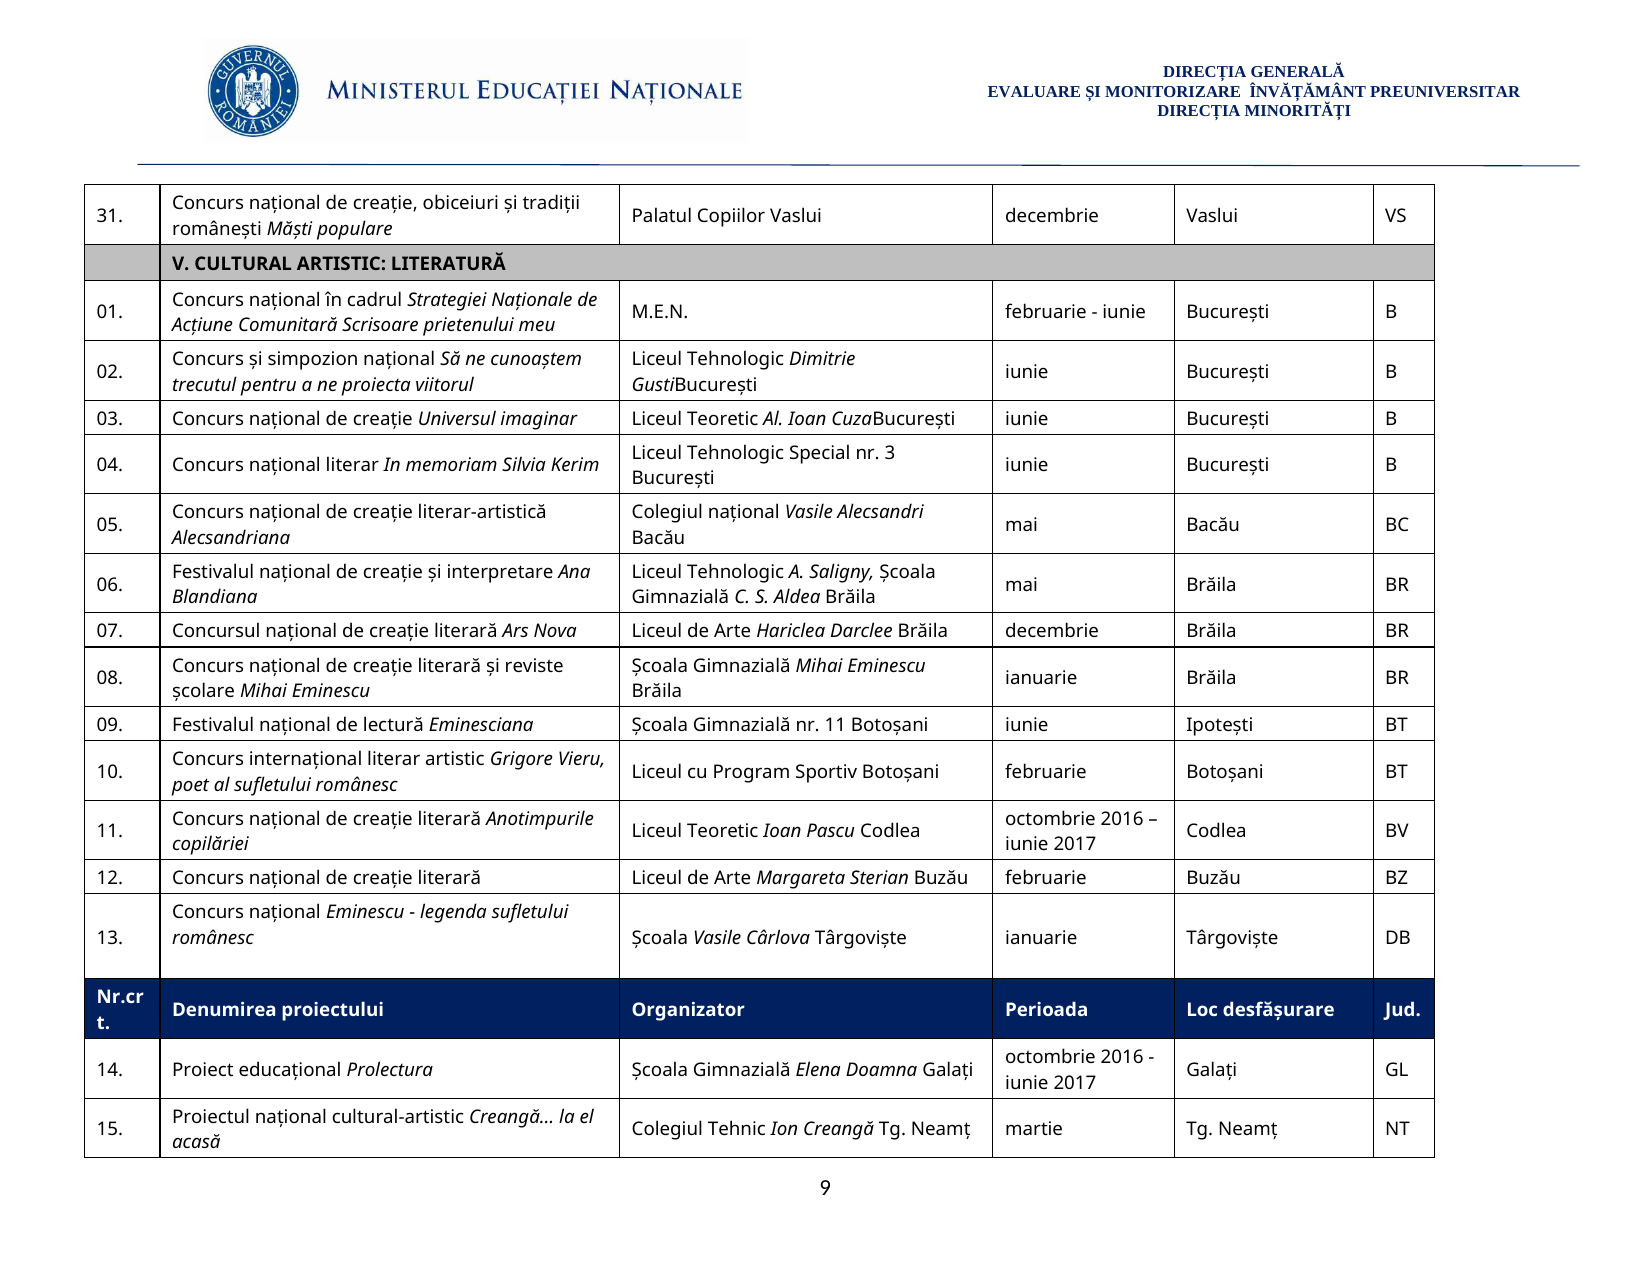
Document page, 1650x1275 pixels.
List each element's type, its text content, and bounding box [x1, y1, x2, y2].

table_cell Concurs național literar In memoriam Silvia Kerim [161, 435, 619, 493]
table_cell Liceul Teoretic Ioan Pascu Codlea [620, 801, 992, 859]
table_cell BR [1374, 648, 1434, 706]
table_cell 01. [85, 281, 159, 340]
table_cell 12. [85, 860, 159, 893]
table_cell 09. [85, 707, 159, 740]
table_cell Proiectul național cultural-artistic Creangă… la el acasă [161, 1099, 619, 1157]
table_cell Liceul Tehnologic Dimitrie GustiBucurești [620, 341, 992, 399]
table_cell februarie [993, 741, 1174, 799]
table_cell București [1175, 435, 1373, 493]
table_cell BT [1374, 741, 1434, 799]
table_cell Colegiul Tehnic Ion Creangă Tg. Neamţ [620, 1099, 992, 1157]
table_cell februarie - iunie [993, 281, 1174, 340]
table_cell Concurs național în cadrul Strategiei Naționale de Acțiune Comunitară Scrisoare prietenului meu [161, 281, 619, 340]
table_cell Codlea [1175, 801, 1373, 859]
table_cell Concurs național Eminescu - legenda sufletului românesc [161, 894, 619, 978]
table_cell Liceul de Arte Margareta Sterian Buzău [620, 860, 992, 893]
table_cell Festivalul național de creație și interpretare Ana Blandiana [161, 554, 619, 612]
table_cell Vaslui [1175, 185, 1373, 244]
table_cell 04. [85, 435, 159, 493]
table_cell ianuarie [993, 648, 1174, 706]
table_cell Concurs național de creație, obiceiuri și tradiții românești Măști populare [161, 185, 619, 244]
table_cell octombrie 2016 - iunie 2017 [993, 1039, 1174, 1097]
table_cell decembrie [993, 613, 1174, 646]
table_cell Târgoviște [1175, 894, 1373, 978]
table_cell Brăila [1175, 648, 1373, 706]
table_cell martie [993, 1099, 1174, 1157]
table_cell 08. [85, 648, 159, 706]
table_cell Concurs internațional literar artistic Grigore Vieru, poet al sufletului românesc [161, 741, 619, 799]
table_cell Perioada [993, 979, 1174, 1038]
table_cell 05. [85, 494, 159, 553]
table_cell București [1175, 281, 1373, 340]
table_cell Concurs național de creaţie literar-artistică Alecsandriana [161, 494, 619, 553]
table_cell februarie [993, 860, 1174, 893]
table_cell NT [1374, 1099, 1434, 1157]
table_cell Liceul cu Program Sportiv Botoșani [620, 741, 992, 799]
picture [203, 38, 749, 143]
table_cell Proiect educațional Prolectura [161, 1039, 619, 1097]
table_cell M.E.N. [620, 281, 992, 340]
table_cell BT [1374, 707, 1434, 740]
table_cell V. CULTURAL ARTISTIC: LITERATURĂ [161, 245, 1434, 280]
table_cell Nr.crt. [85, 979, 159, 1038]
table_cell mai [993, 554, 1174, 612]
table_cell B [1374, 341, 1434, 399]
table_cell Școala Gimnazială Mihai Eminescu Brăila [620, 648, 992, 706]
table_cell GL [1374, 1039, 1434, 1097]
table_cell Palatul Copiilor Vaslui [620, 185, 992, 244]
table_cell [85, 245, 159, 280]
table_cell VS [1374, 185, 1434, 244]
table_cell Brăila [1175, 613, 1373, 646]
table_cell Concurs național de creație literară Anotimpurile copilăriei [161, 801, 619, 859]
table_cell Loc desfăşurare [1175, 979, 1373, 1038]
table_cell 03. [85, 401, 159, 433]
table_cell ianuarie [993, 894, 1174, 978]
table_cell Concurs național de creație literară [161, 860, 619, 893]
table_cell Tg. Neamț [1175, 1099, 1373, 1157]
table_cell Bacău [1175, 494, 1373, 553]
table_cell Școala Vasile Cârlova Târgoviște [620, 894, 992, 978]
table_cell iunie [993, 341, 1174, 399]
table_cell Liceul Tehnologic A. Saligny, Şcoala Gimnazială C. S. Aldea Brăila [620, 554, 992, 612]
table_cell octombrie 2016 – iunie 2017 [993, 801, 1174, 859]
table_cell Concurs național de creație literară și reviste școlare Mihai Eminescu [161, 648, 619, 706]
table_cell BR [1374, 613, 1434, 646]
table_cell 11. [85, 801, 159, 859]
table_cell București [1175, 401, 1373, 433]
table_cell DB [1374, 894, 1434, 978]
table_cell mai [993, 494, 1174, 553]
table_cell Liceul Teoretic Al. Ioan CuzaBucurești [620, 401, 992, 433]
table_cell 15. [85, 1099, 159, 1157]
table_cell București [1175, 341, 1373, 399]
table_cell B [1374, 281, 1434, 340]
table_cell Școala Gimnazială Elena Doamna Galați [620, 1039, 992, 1097]
table_cell BC [1374, 494, 1434, 553]
table_cell Buzău [1175, 860, 1373, 893]
table_cell 10. [85, 741, 159, 799]
table_cell BZ [1374, 860, 1434, 893]
table_cell Jud. [1374, 979, 1434, 1038]
table_cell Organizator [620, 979, 992, 1038]
table_cell B [1374, 435, 1434, 493]
table_cell B [1374, 401, 1434, 433]
table_cell Concurs și simpozion național Să ne cunoaștem trecutul pentru a ne proiecta viitorul [161, 341, 619, 399]
table_cell Galați [1175, 1039, 1373, 1097]
table_cell Liceul de Arte Hariclea Darclee Brăila [620, 613, 992, 646]
table_cell iunie [993, 707, 1174, 740]
table_cell Festivalul național de lectură Eminesciana [161, 707, 619, 740]
table_cell 13. [85, 894, 159, 978]
table_cell 06. [85, 554, 159, 612]
table_cell 31. [85, 185, 159, 244]
table_cell Colegiul național Vasile Alecsandri Bacău [620, 494, 992, 553]
table_cell Şcoala Gimnazială nr. 11 Botoşani [620, 707, 992, 740]
table_cell iunie [993, 401, 1174, 433]
table_cell iunie [993, 435, 1174, 493]
table_cell decembrie [993, 185, 1174, 244]
table_cell Brăila [1175, 554, 1373, 612]
table_cell 14. [85, 1039, 159, 1097]
table_cell Concursul național de creație literară Ars Nova [161, 613, 619, 646]
table_cell Denumirea proiectului [161, 979, 619, 1038]
table_cell Ipotești [1175, 707, 1373, 740]
table_cell Liceul Tehnologic Special nr. 3 București [620, 435, 992, 493]
table_cell 02. [85, 341, 159, 399]
table_cell Concurs național de creație Universul imaginar [161, 401, 619, 433]
table_cell BV [1374, 801, 1434, 859]
table_cell BR [1374, 554, 1434, 612]
table_cell Botoșani [1175, 741, 1373, 799]
table_cell 07. [85, 613, 159, 646]
